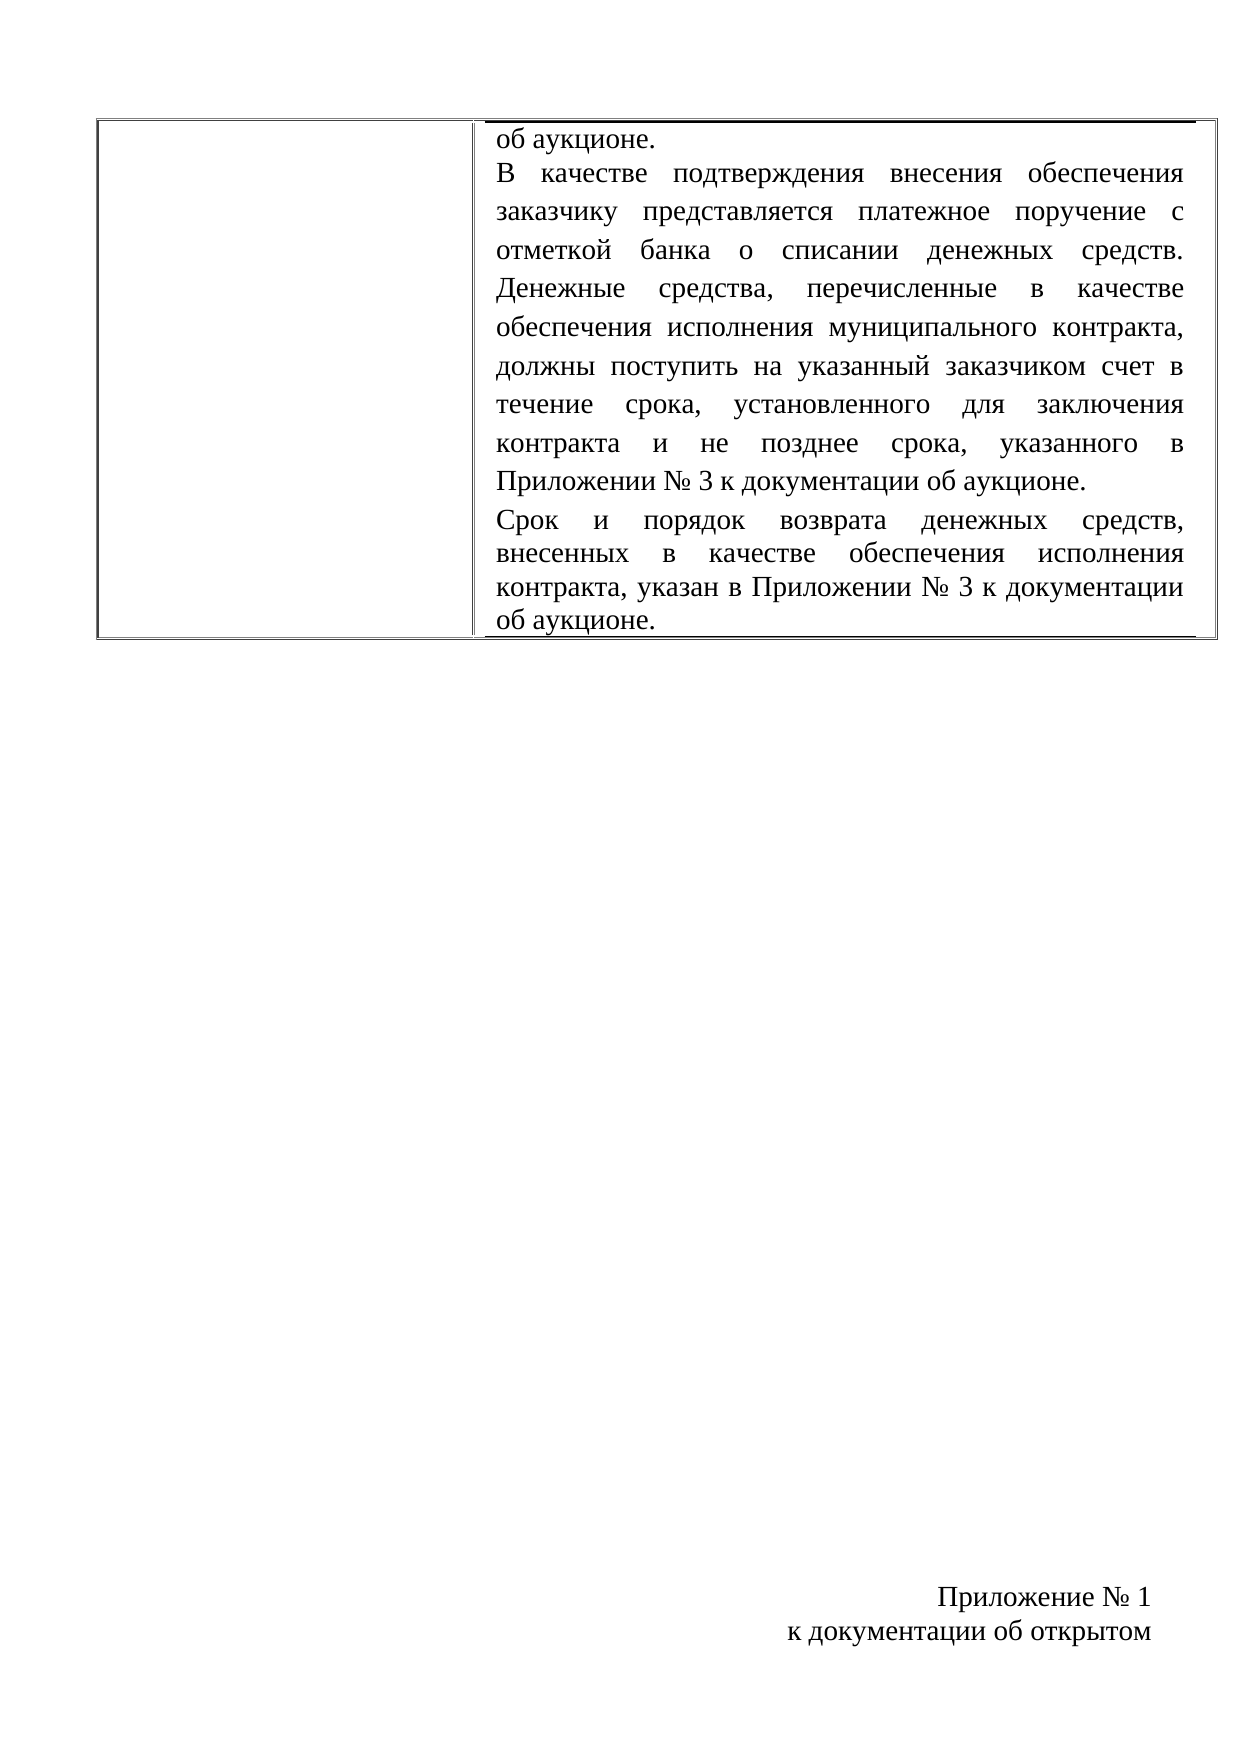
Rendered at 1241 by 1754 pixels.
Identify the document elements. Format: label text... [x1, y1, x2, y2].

text Приложение № 1 [148, 1579, 1152, 1613]
text к документации об открытом [148, 1613, 1152, 1647]
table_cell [99, 121, 473, 637]
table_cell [473, 119, 1215, 637]
